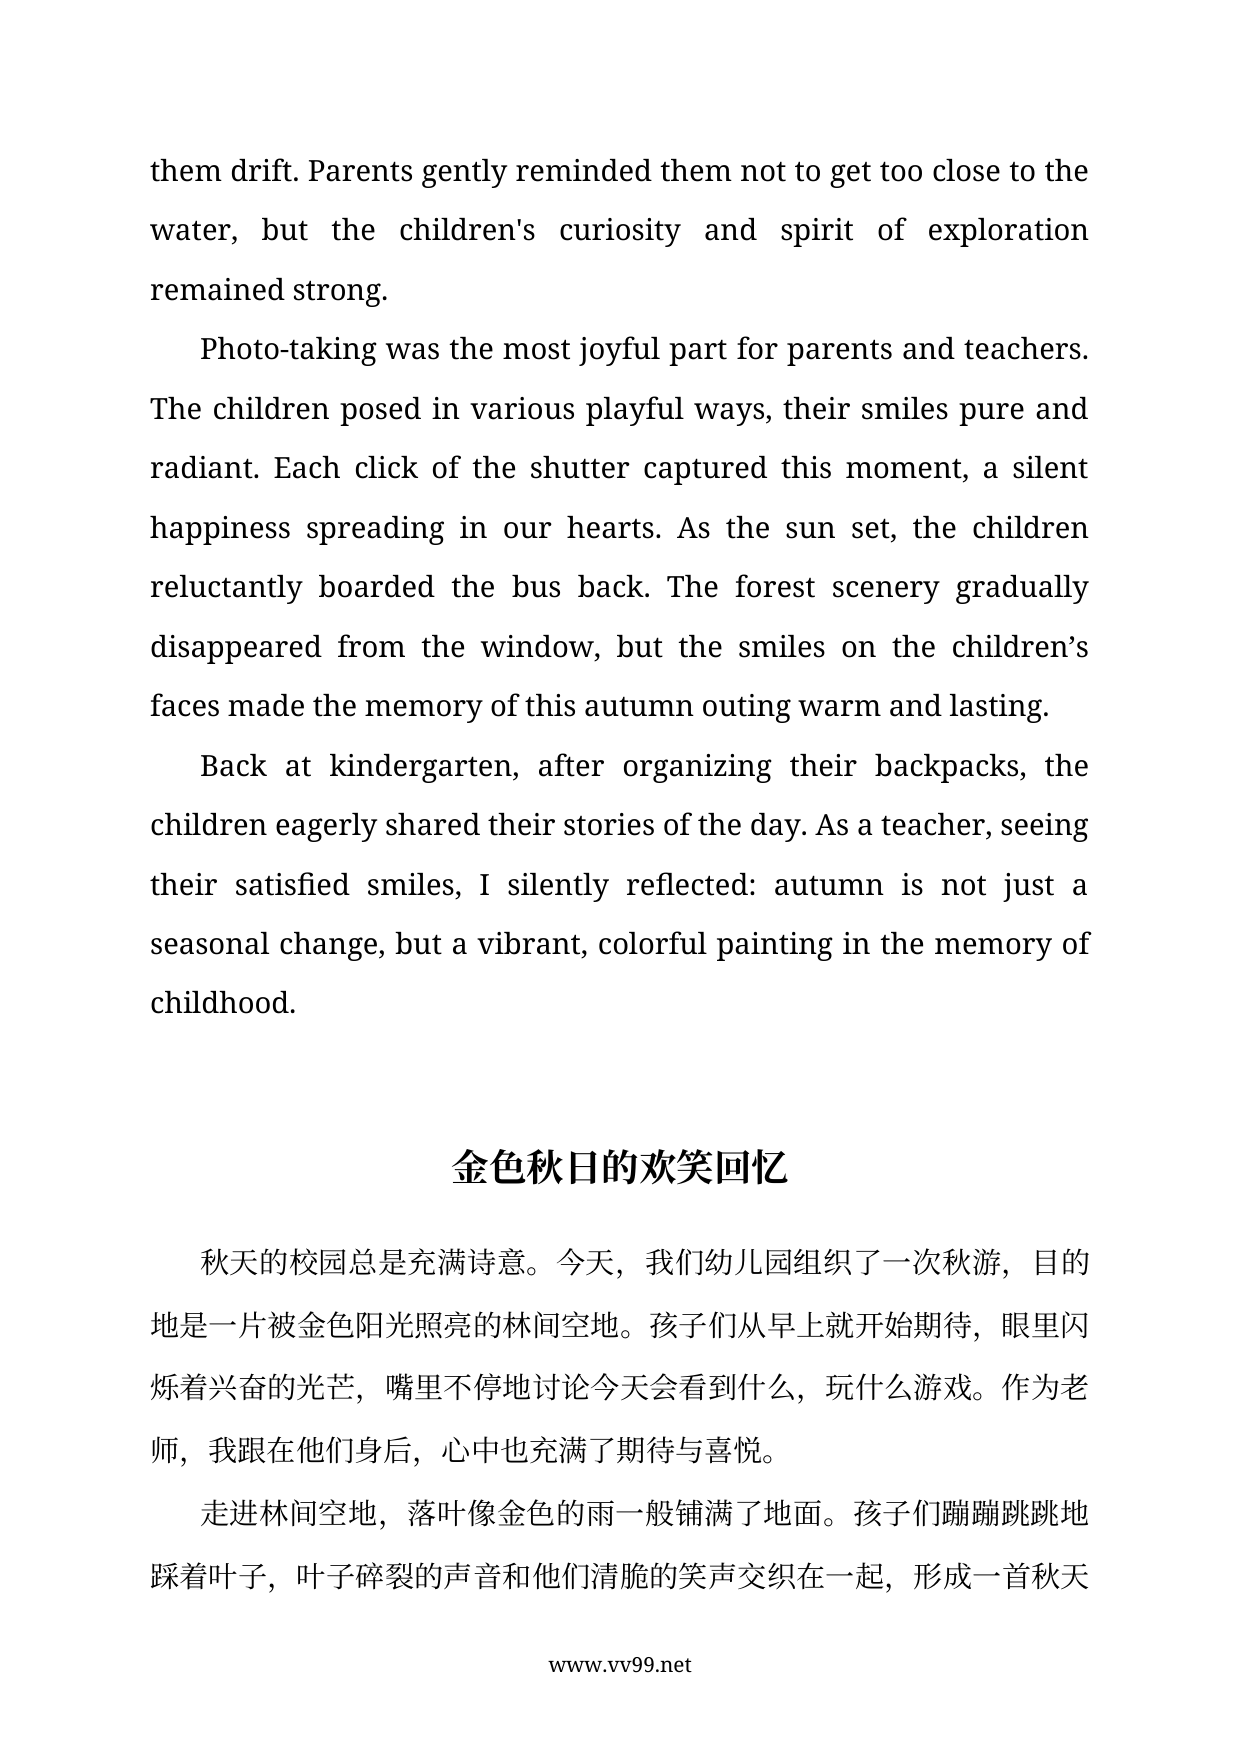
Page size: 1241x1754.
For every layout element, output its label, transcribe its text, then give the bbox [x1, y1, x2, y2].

subtitle 金色秋日的欢笑回忆 [150, 1138, 1090, 1192]
text Photo-taking was the most joyful part for parents and teachers. The children posed in various playful ways, their smiles pure and radiant. Each click of the shutter captured this moment, a silent happiness spreading in our hearts. As the sun set, the children reluctantly boarded the bus back. The forest scenery gradually disappeared from the window, but the smiles on the children’s faces made the memory of this autumn outing warm and lasting. [150, 328, 1090, 725]
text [150, 1491, 1090, 1596]
text Back at kindergarten, after organizing their backpacks, the children eagerly shared their stories of the day. As a teacher, seeing their satisfied smiles, I silently reflected: autumn is not just a seasonal change, but a vibrant, colorful painting in the memory of childhood. [150, 745, 1090, 1022]
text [150, 150, 1090, 309]
text 秋天的校园总是充满诗意。今天，我们幼儿园组织了一次秋游，目的地是一片被金色阳光照亮的林间空地。孩子们从早上就开始期待，眼里闪烁着兴奋的光芒，嘴里不停地讨论今天会看到什么，玩什么游戏。作为老师，我跟在他们身后，心中也充满了期待与喜悦。 [150, 1240, 1090, 1470]
